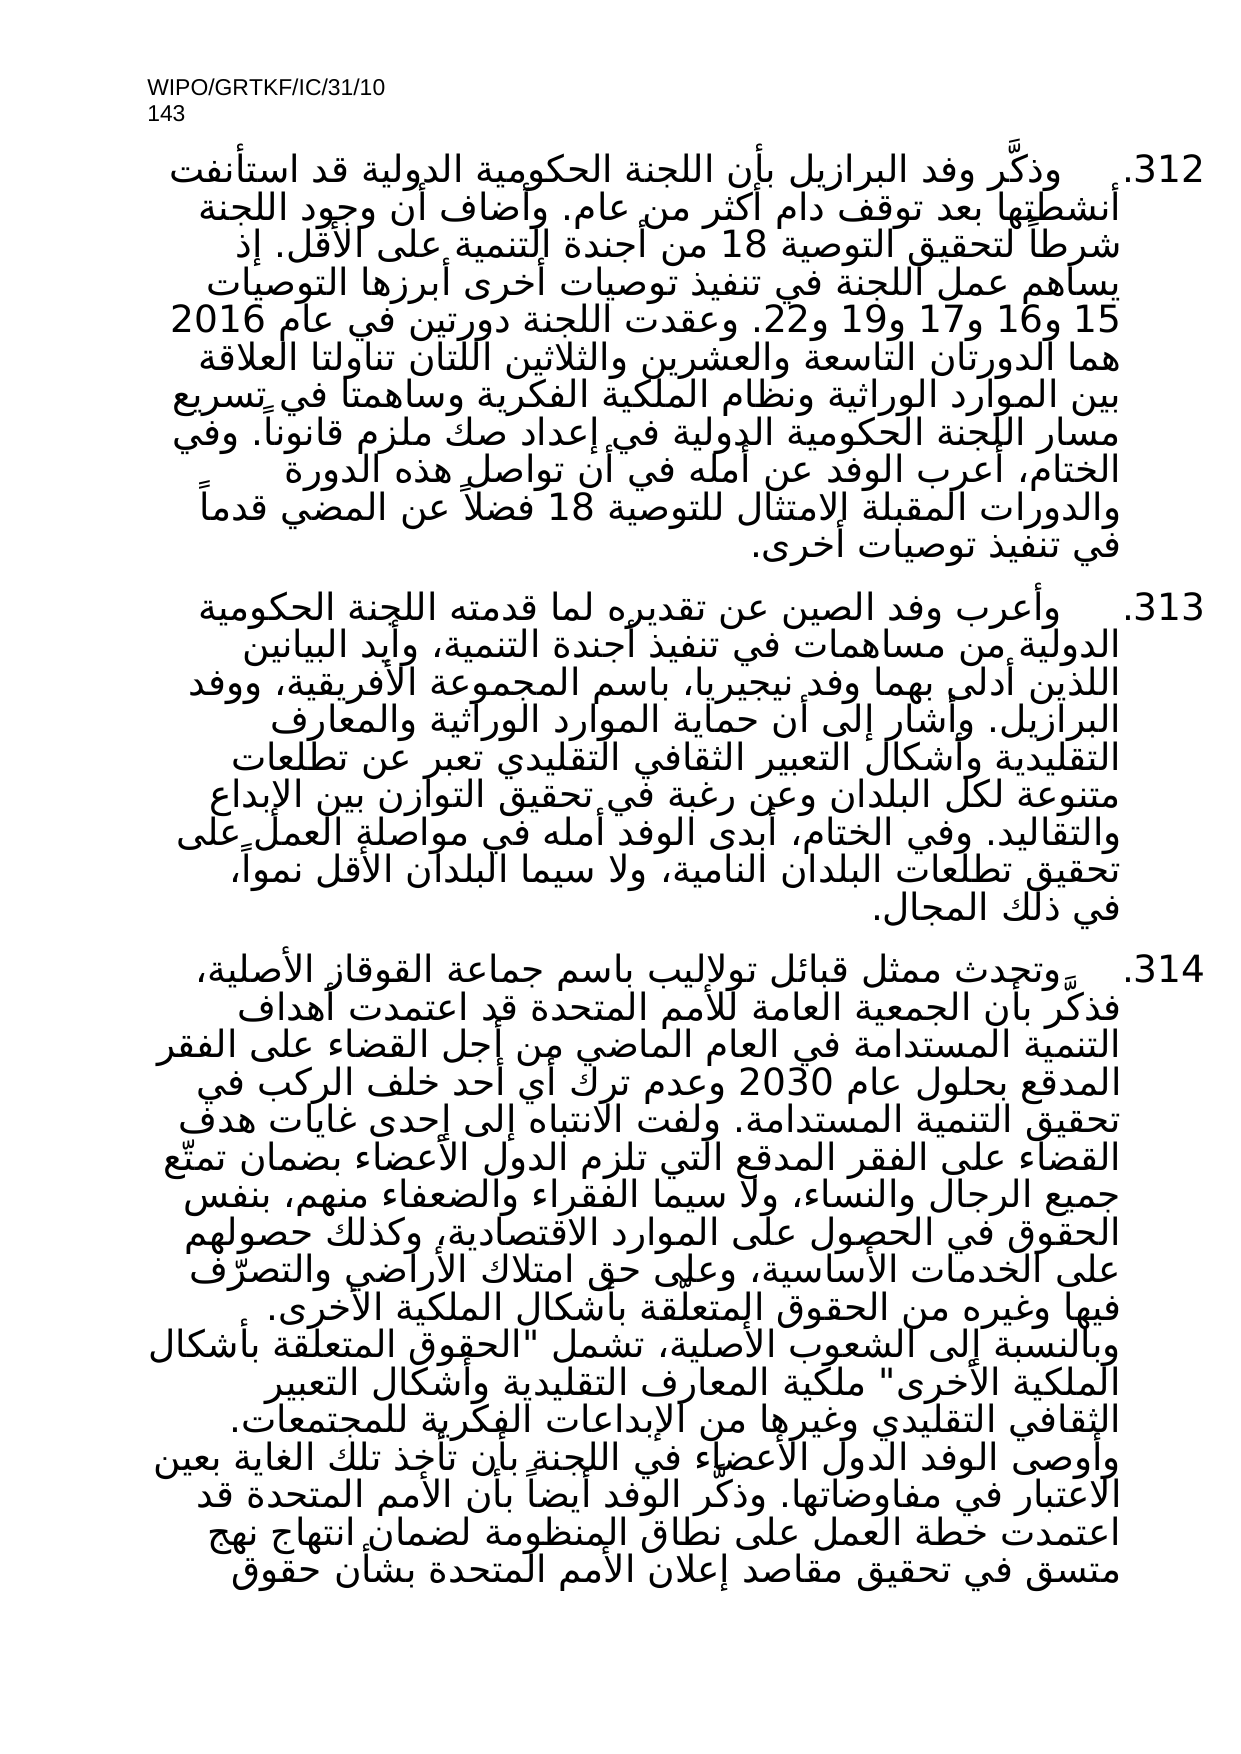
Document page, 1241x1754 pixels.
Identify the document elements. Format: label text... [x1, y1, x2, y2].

text وذكَّر وفد البرازيل بأن اللجنة الحكومية الدولية قد استأنفت أنشطتها بعد توقف دام أكثر من عام. وأضاف أن وجود اللجنة شرطاً لتحقيق التوصية 18 من أجندة التنمية على الأقل. إذ يساهم عمل اللجنة في تنفيذ توصيات أخرى أبرزها التوصيات 15 و16 و17 و19 و22. وعقدت اللجنة دورتين في عام 2016 هما الدورتان التاسعة والعشرين والثلاثين اللتان تناولتا العلاقة بين الموارد الوراثية ونظام الملكية الفكرية وساهمتا في تسريع مسار اللجنة الحكومية الدولية في إعداد صك ملزم قانوناً. وفي الختام، أعرب الوفد عن أمله في أن تواصل هذه الدورة والدورات المقبلة الامتثال للتوصية 18 فضلاً عن المضي قدماً في تنفيذ توصيات أخرى. [147, 153, 1122, 565]
text وأعرب وفد الصين عن تقديره لما قدمته اللجنة الحكومية الدولية من مساهمات في تنفيذ أجندة التنمية، وأيد البيانين اللذين أدلى بهما وفد نيجيريا، باسم المجموعة الأفريقية، ووفد البرازيل. وأشار إلى أن حماية الموارد الوراثية والمعارف التقليدية وأشكال التعبير الثقافي التقليدي تعبر عن تطلعات متنوعة لكل البلدان وعن رغبة في تحقيق التوازن بين الإبداع والتقاليد. وفي الختام، أبدى الوفد أمله في مواصلة العمل على تحقيق تطلعات البلدان النامية، ولا سيما البلدان الأقل نمواً، في ذلك المجال. [147, 590, 1122, 928]
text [147, 953, 1122, 1590]
